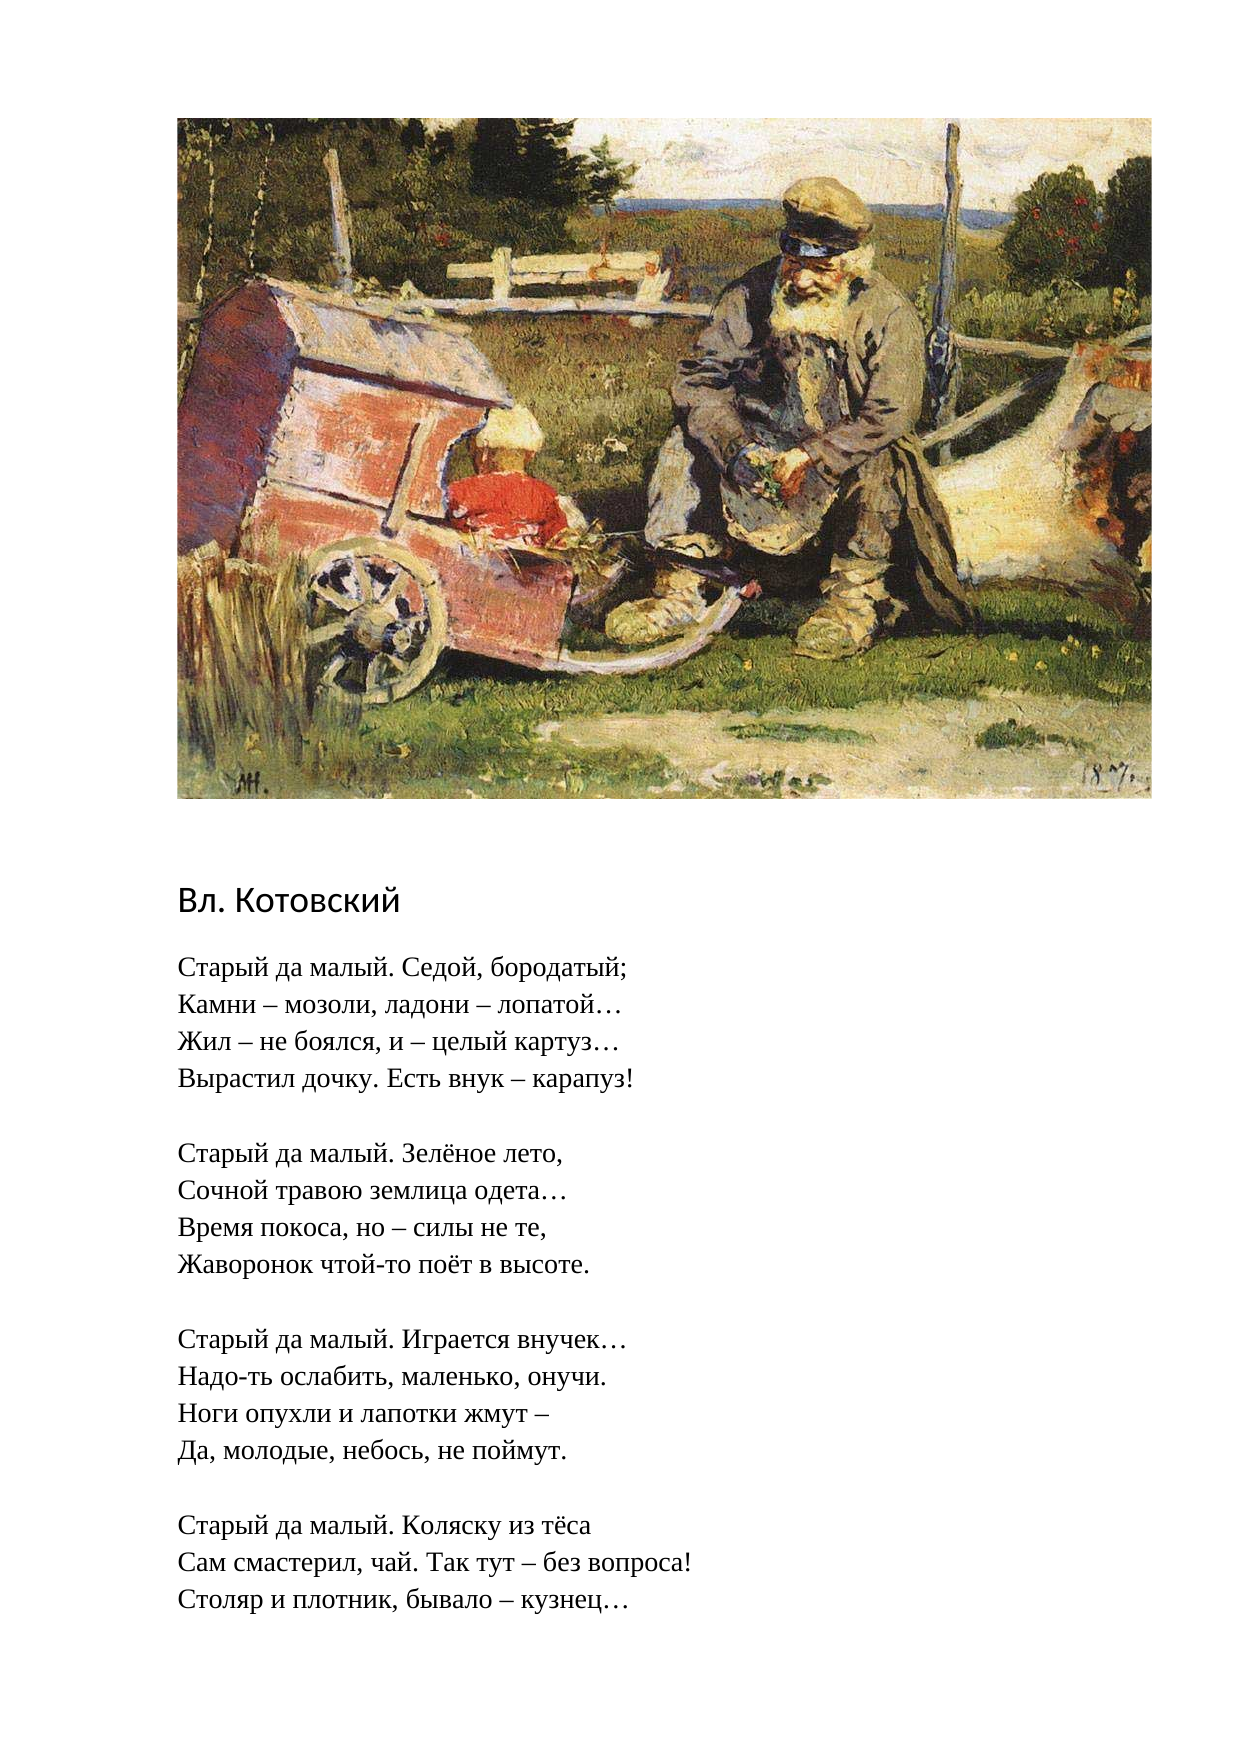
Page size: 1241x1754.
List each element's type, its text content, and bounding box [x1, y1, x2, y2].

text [177, 950, 1152, 1614]
picture [177, 118, 1152, 799]
text Вл. Котовский [177, 876, 1152, 922]
